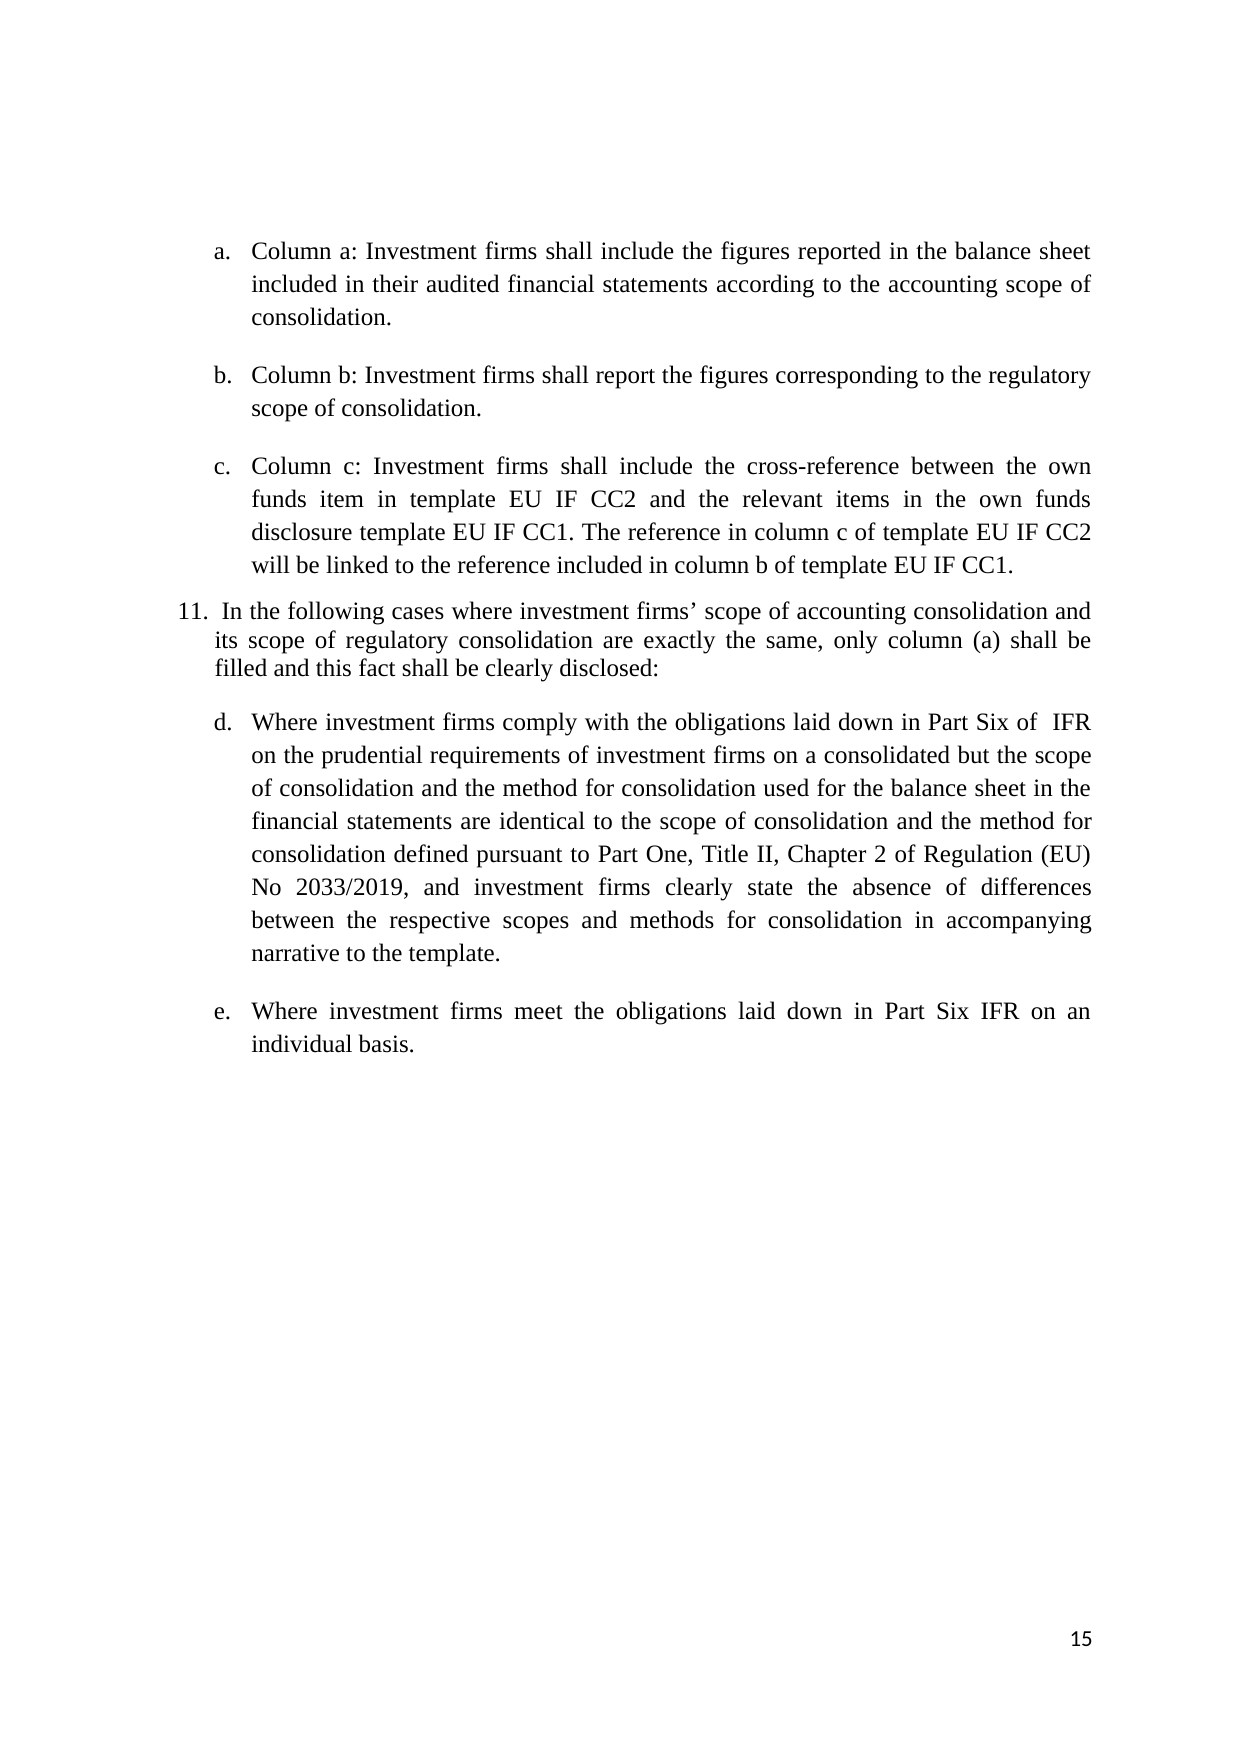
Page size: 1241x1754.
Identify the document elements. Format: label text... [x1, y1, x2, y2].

list Where investment firms meet the obligations laid down in Part Six IFR on an individual basis. [213, 996, 1092, 1058]
list In the following cases where investment firms’ scope of accounting consolidation and its scope of regulatory consolidation are exactly the same, only column (a) shall be filled and this fact shall be clearly disclosed: [177, 596, 1092, 682]
list Column a: Investment firms shall include the figures reported in the balance sheet included in their audited financial statements according to the accounting scope of consolidation. [213, 236, 1092, 331]
list Where investment firms comply with the obligations laid down in Part Six of IFR on the prudential requirements of investment firms on a consolidated but the scope of consolidation and the method for consolidation used for the balance sheet in the financial statements are identical to the scope of consolidation and the method for consolidation defined pursuant to Part One, Title II, Chapter 2 of Regulation (EU) No 2033/2019, and investment firms clearly state the absence of differences between the respective scopes and methods for consolidation in accompanying narrative to the template. [213, 707, 1092, 967]
list Column b: Investment firms shall report the figures corresponding to the regulatory scope of consolidation. [213, 360, 1092, 422]
list Column c: Investment firms shall include the cross-reference between the own funds item in template EU IF CC2 and the relevant items in the own funds disclosure template EU IF CC1. The reference in column c of template EU IF CC2 will be linked to the reference included in column b of template EU IF CC1. [213, 451, 1092, 579]
